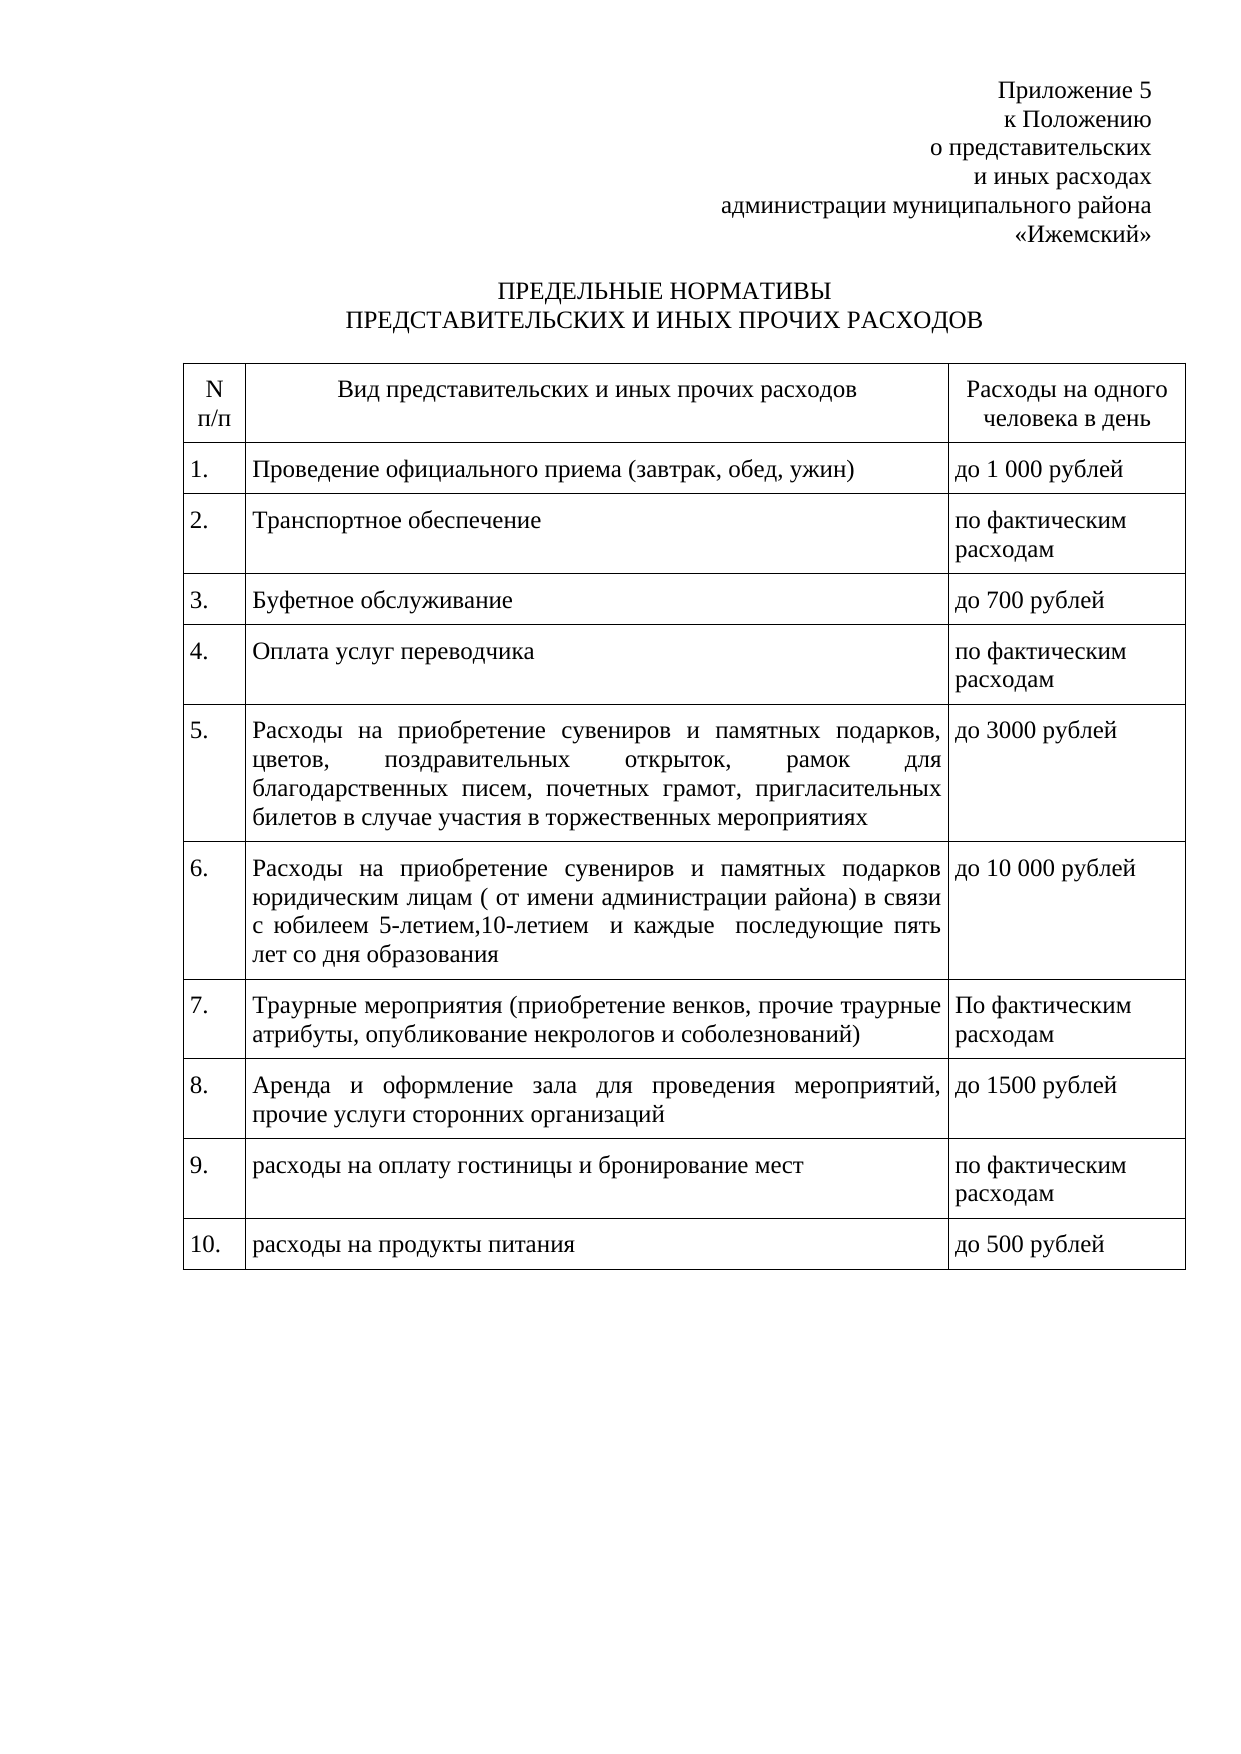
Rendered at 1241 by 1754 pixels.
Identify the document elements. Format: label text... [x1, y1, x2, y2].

text администрации муниципального района [177, 190, 1152, 219]
table_cell Аренда и оформление зала для проведения мероприятий, прочие услуги сторонних организаций [246, 1059, 948, 1138]
table_header Вид представительских и иных прочих расходов [246, 364, 948, 442]
table_cell 2. [184, 494, 245, 573]
table_cell Траурные мероприятия (приобретение венков, прочие траурные атрибуты, опубликование некрологов и соболезнований) [246, 980, 948, 1058]
table_cell 6. [184, 842, 245, 978]
text о представительских [177, 132, 1152, 161]
table_header Расходы на одного человека в день [949, 364, 1185, 442]
table_cell По фактическим расходам [949, 980, 1185, 1058]
table_header N п/п [184, 364, 245, 442]
table_cell до 3000 рублей [949, 705, 1185, 841]
table_cell по фактическим расходам [949, 1139, 1185, 1218]
table_cell 1. [184, 443, 245, 493]
table_cell 3. [184, 574, 245, 624]
table_cell до 500 рублей [949, 1219, 1185, 1269]
table_cell до 700 рублей [949, 574, 1185, 624]
table_cell до 1500 рублей [949, 1059, 1185, 1138]
table_cell до 1 000 рублей [949, 443, 1185, 493]
text ПРЕДЕЛЬНЫЕ НОРМАТИВЫ [177, 276, 1152, 305]
table_cell 7. [184, 980, 245, 1058]
text «Ижемский» [177, 219, 1152, 247]
text ПРЕДСТАВИТЕЛЬСКИХ И ИНЫХ ПРОЧИХ РАСХОДОВ [177, 305, 1152, 334]
table_cell по фактическим расходам [949, 494, 1185, 573]
table_cell Транспортное обеспечение [246, 494, 948, 573]
table_cell расходы на оплату гостиницы и бронирование мест [246, 1139, 948, 1218]
table_cell 9. [184, 1139, 245, 1218]
table_cell 8. [184, 1059, 245, 1138]
table_cell 10. [184, 1219, 245, 1269]
table_cell Оплата услуг переводчика [246, 625, 948, 704]
table_cell Расходы на приобретение сувениров и памятных подарков, цветов, поздравительных открыток, рамок для благодарственных писем, почетных грамот, пригласительных билетов в случае участия в торжественных мероприятиях [246, 705, 948, 841]
table_cell 4. [184, 625, 245, 704]
table_cell Расходы на приобретение сувениров и памятных подарков юридическим лицам ( от имени администрации района) в связи с юбилеем 5-летием,10-летием и каждые последующие пять лет со дня образования [246, 842, 948, 978]
table_cell Проведение официального приема (завтрак, обед, ужин) [246, 443, 948, 493]
table_cell до 10 000 рублей [949, 842, 1185, 978]
text к Положению [177, 104, 1152, 132]
table_cell 5. [184, 705, 245, 841]
table_cell по фактическим расходам [949, 625, 1185, 704]
text и иных расходах [177, 161, 1152, 190]
text Приложение 5 [177, 75, 1152, 104]
table_cell Буфетное обслуживание [246, 574, 948, 624]
table_cell расходы на продукты питания [246, 1219, 948, 1269]
